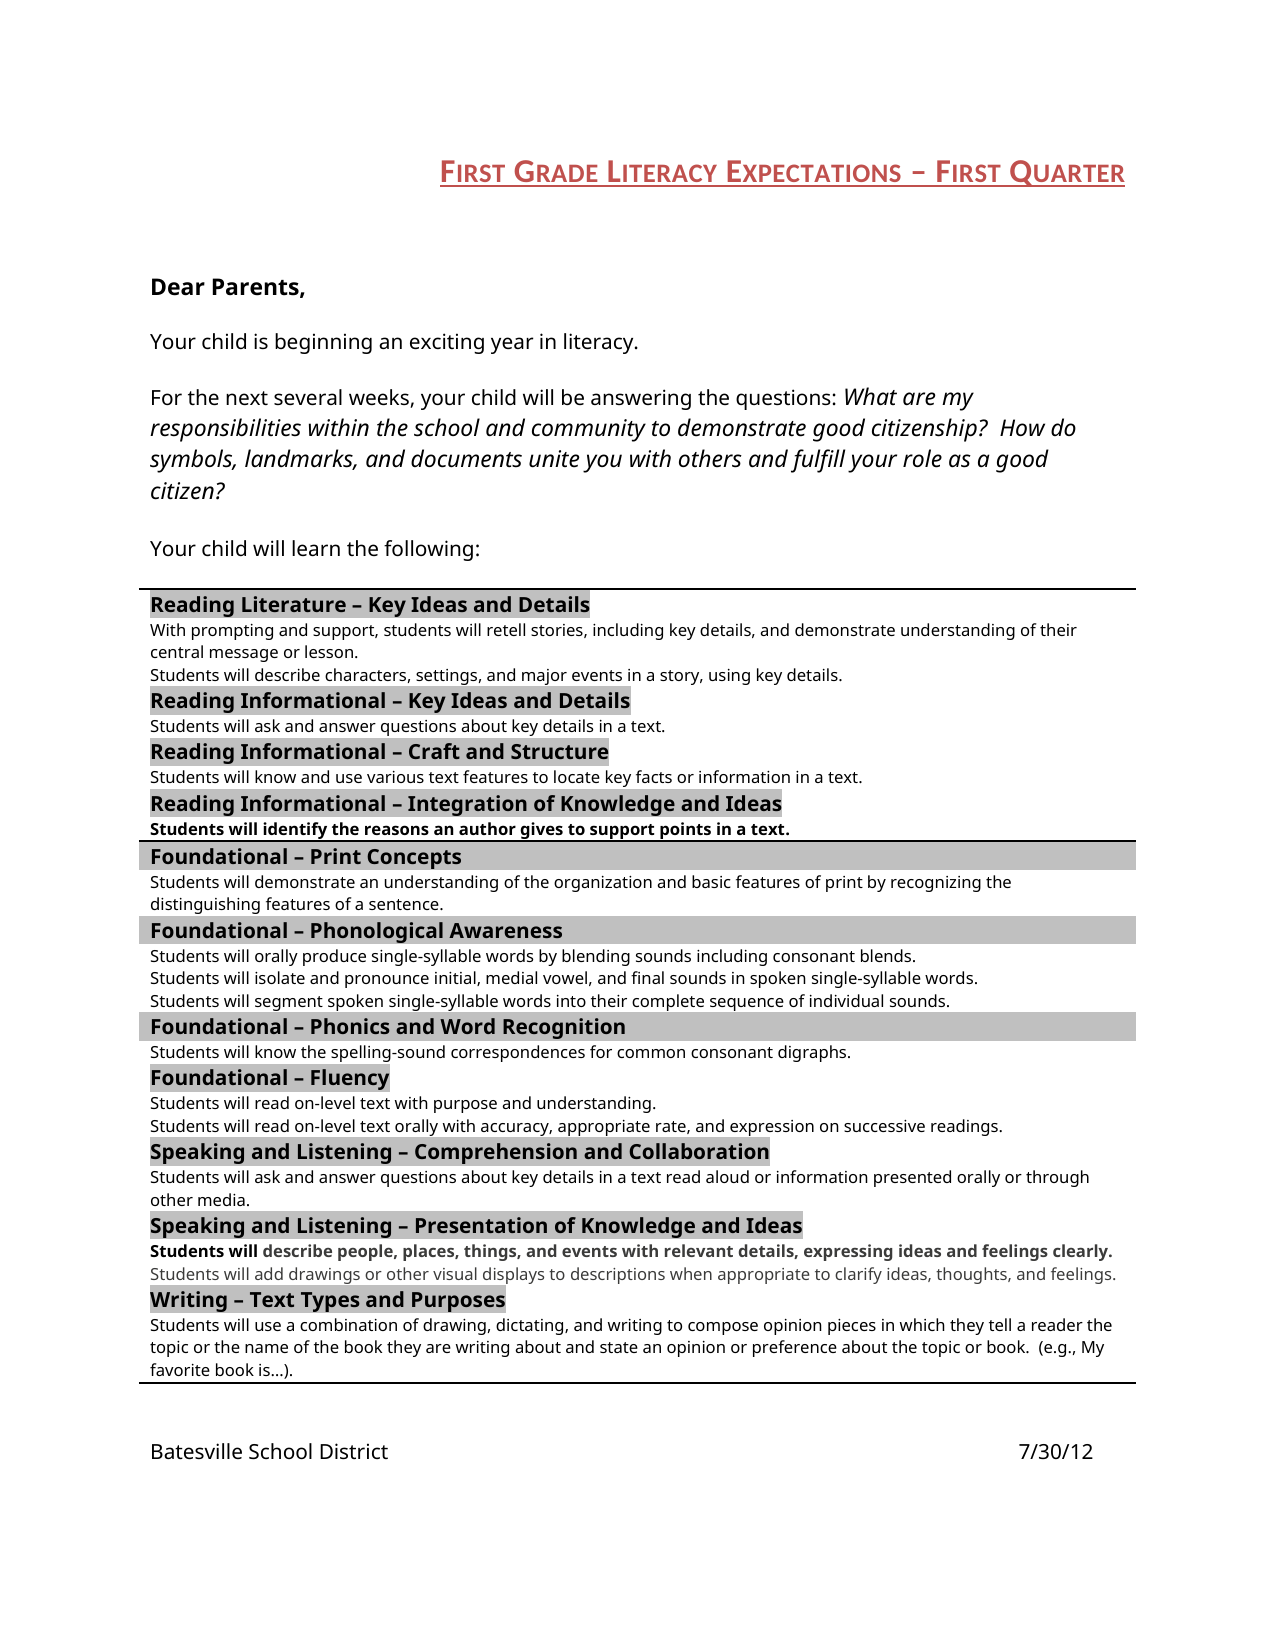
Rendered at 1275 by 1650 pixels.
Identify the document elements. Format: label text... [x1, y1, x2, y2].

text For the next several weeks, your child will be answering the questions: What are my responsibilities within the school and community to demonstrate good citizenship? How do symbols, landmarks, and documents unite you with others and fulfill your role as a good citizen? [150, 381, 1125, 506]
table_cell Students will demonstrate an understanding of the organization and basic features of print by recognizing the distinguishing features of a sentence. [139, 870, 1136, 916]
text Your child will learn the following: [150, 534, 1125, 563]
table_header Reading Literature – Key Ideas and Details With prompting and support, students will retell stories, including key details, and demonstrate understanding of their central message or lesson. Students will describe characters, settings, and major events in a story, using key details. Reading Informational – Key Ideas and Details Students will ask and answer questions about key details in a text. Reading Informational – Craft and Structure Students will know and use various text features to locate key facts or information in a text. Reading Informational – Integration of Knowledge and Ideas Students will identify the reasons an author gives to support points in a text. [139, 590, 1136, 840]
text Your child is beginning an exciting year in literacy. [150, 327, 1125, 356]
table_cell Foundational – Print Concepts [139, 842, 1136, 870]
table_cell Students will know the spelling-sound correspondences for common consonant digraphs. Foundational – Fluency Students will read on-level text with purpose and understanding. Students will read on-level text orally with accuracy, appropriate rate, and expression on successive readings. Speaking and Listening – Comprehension and Collaboration Students will ask and answer questions about key details in a text read aloud or information presented orally or through other media. Speaking and Listening – Presentation of Knowledge and Ideas Students will describe people, places, things, and events with relevant details, expressing ideas and feelings clearly. Students will add drawings or other visual displays to descriptions when appropriate to clarify ideas, thoughts, and feelings. Writing – Text Types and Purposes Students will use a combination of drawing, dictating, and writing to compose opinion pieces in which they tell a reader the topic or the name of the book they are writing about and state an opinion or preference about the topic or book. (e.g., My favorite book is…). [139, 1041, 1136, 1382]
table_cell Students will orally produce single-syllable words by blending sounds including consonant blends. Students will isolate and pronounce initial, medial vowel, and final sounds in spoken single-syllable words. Students will segment spoken single-syllable words into their complete sequence of individual sounds. [139, 944, 1136, 1012]
table_cell Foundational – Phonics and Word Recognition [139, 1012, 1136, 1041]
text First Grade Literacy Expectations – First Quarter [150, 150, 1125, 191]
text Dear Parents, [150, 271, 1125, 302]
table_cell Foundational – Phonological Awareness [139, 916, 1136, 944]
text Batesville School District 7/30/12 [150, 1437, 1125, 1466]
